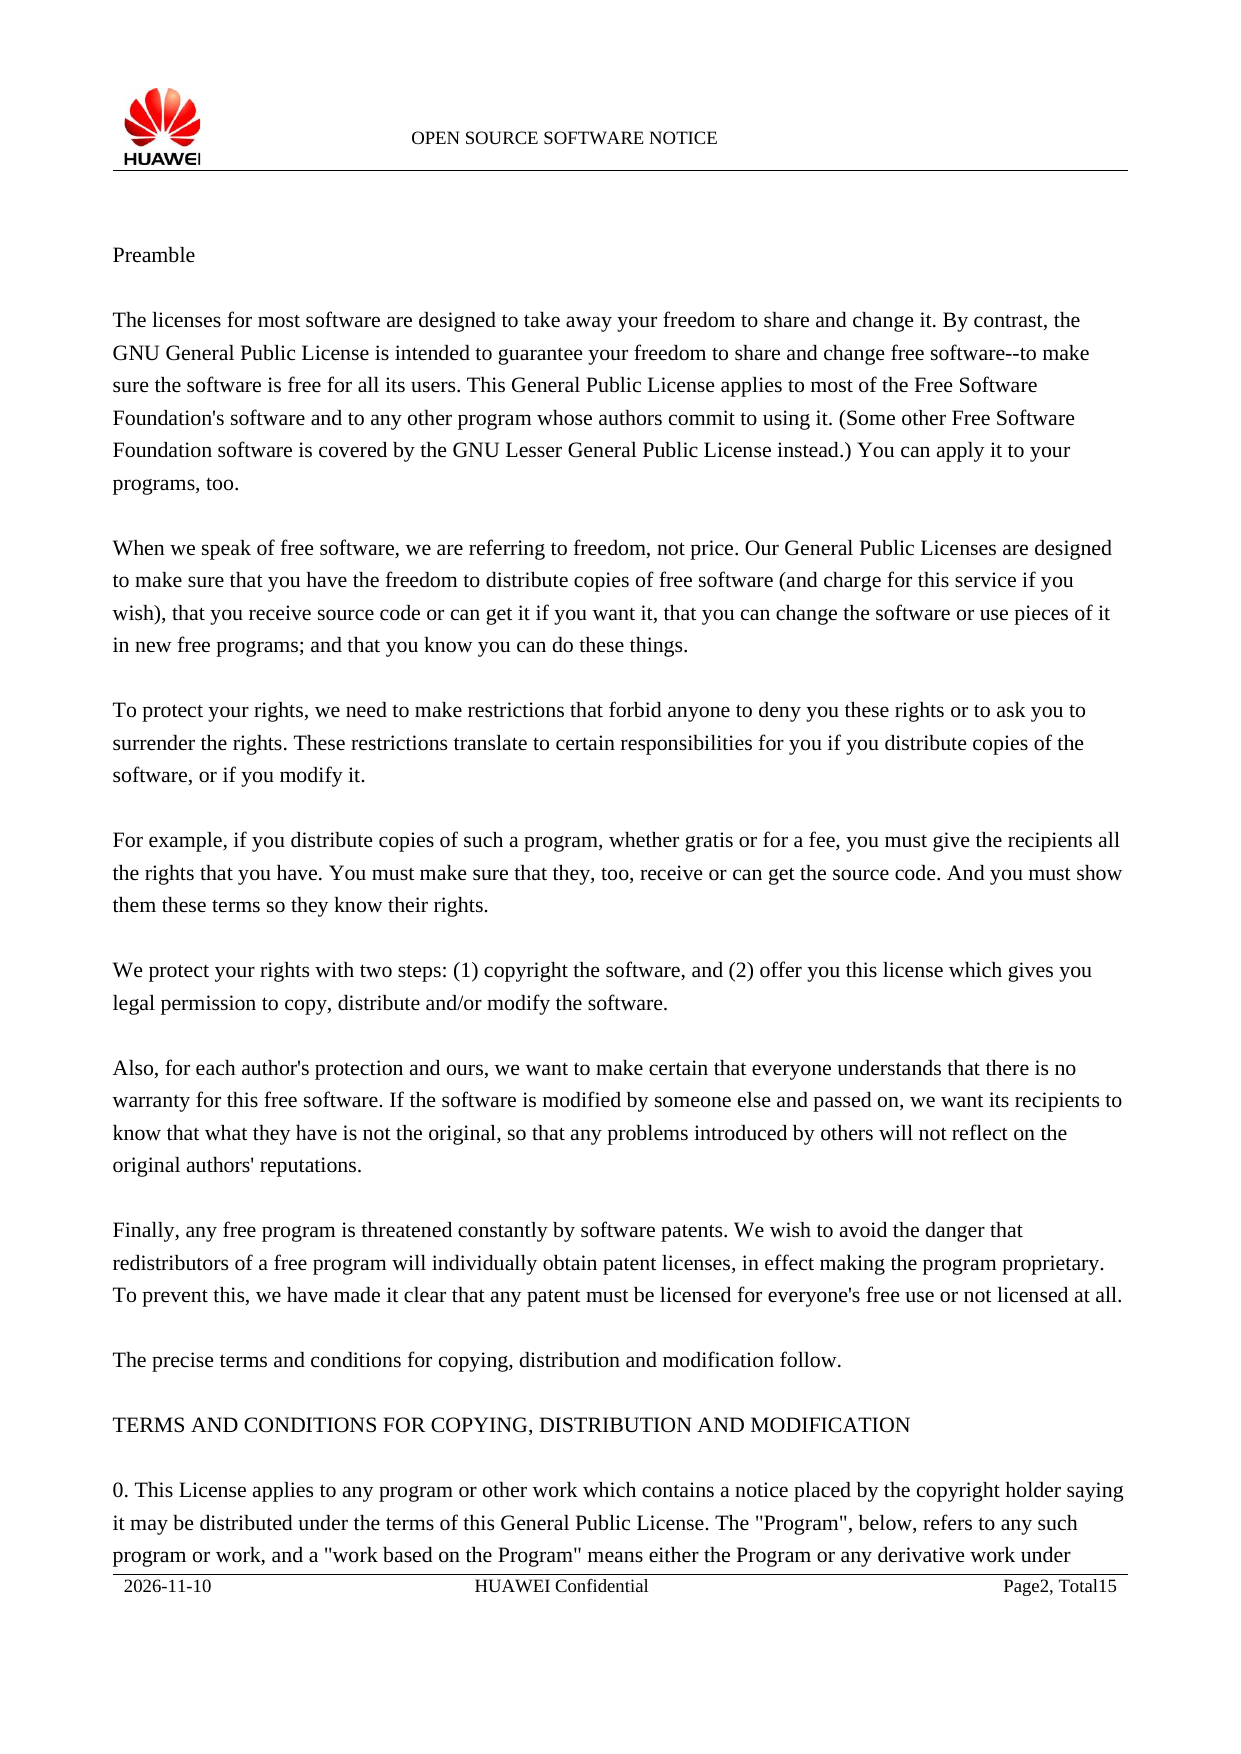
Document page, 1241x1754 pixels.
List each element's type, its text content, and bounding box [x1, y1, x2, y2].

picture [124, 88, 201, 165]
